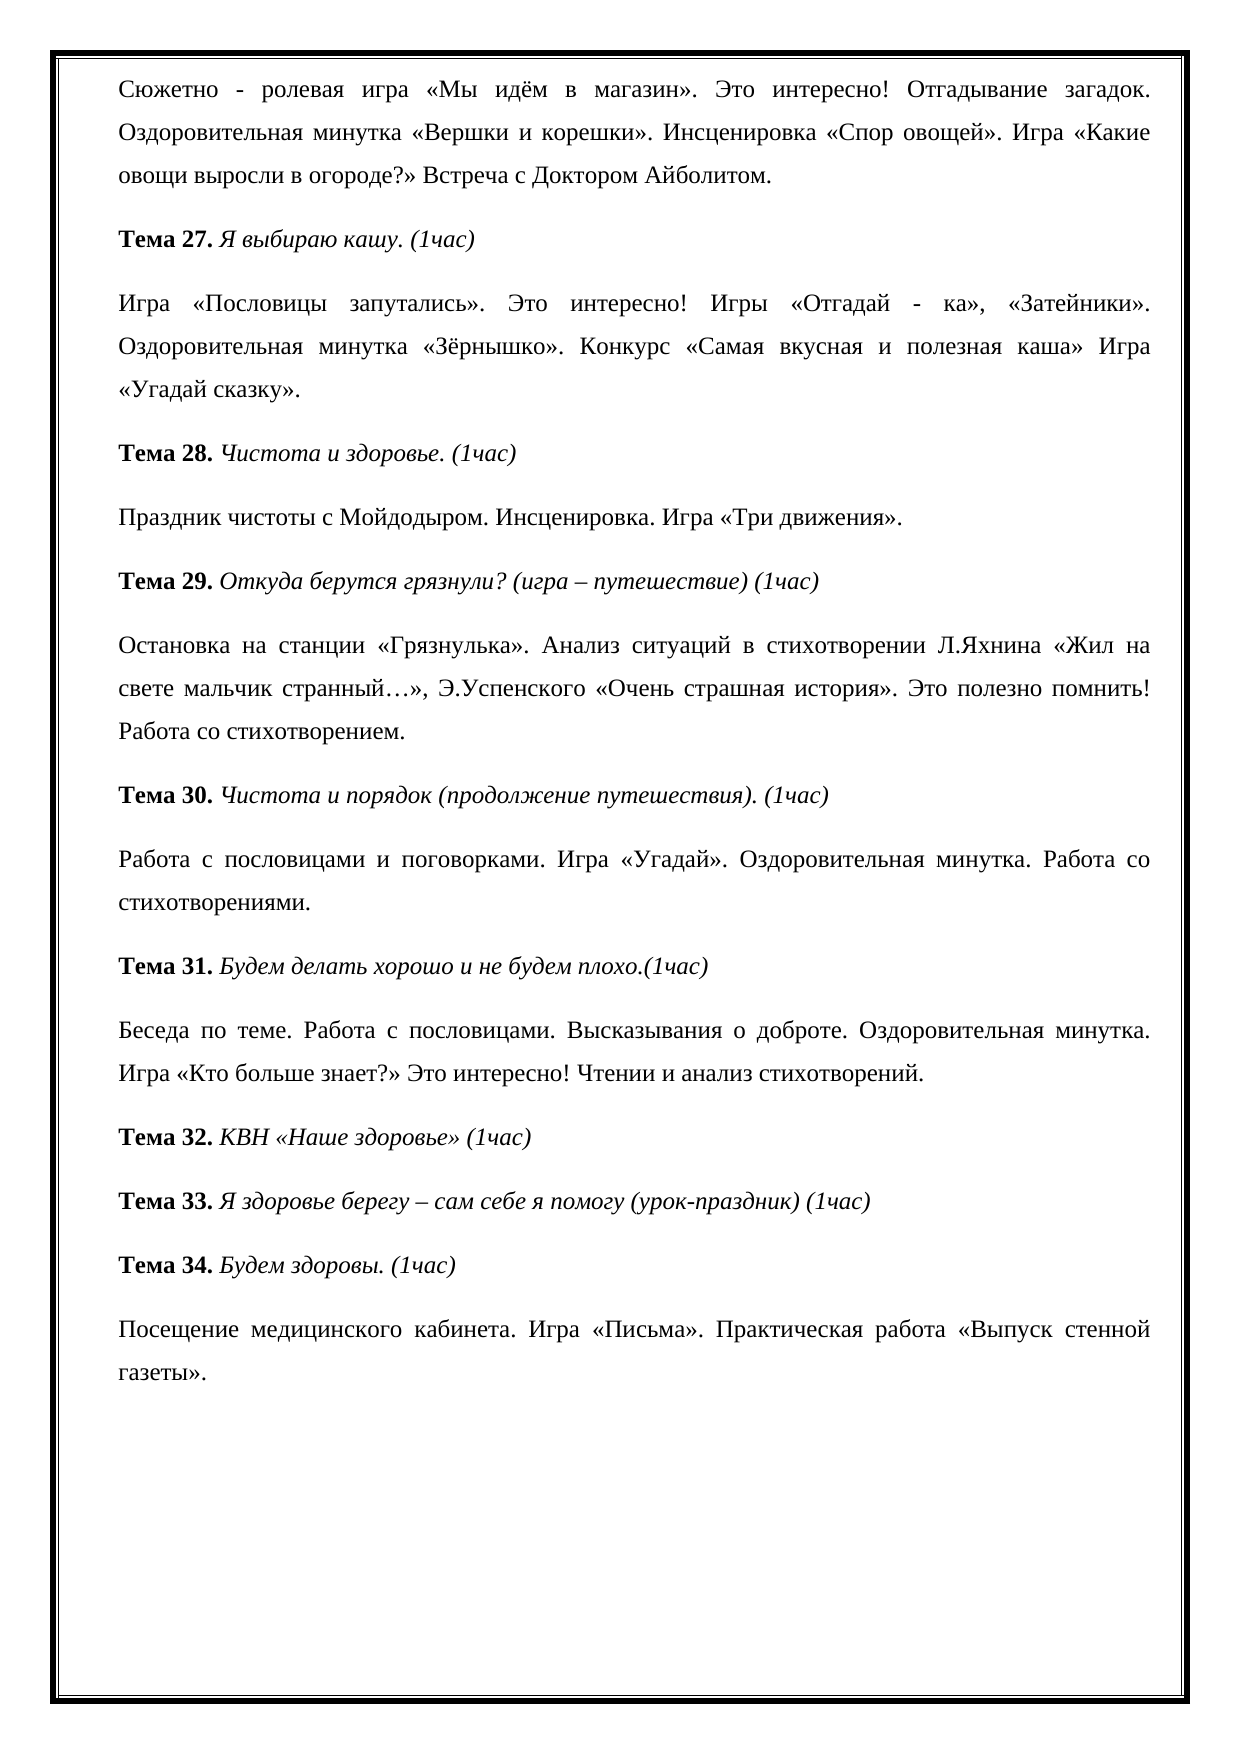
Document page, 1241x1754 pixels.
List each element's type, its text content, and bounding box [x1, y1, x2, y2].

text Тема 29. Откуда берутся грязнули? (игра – путешествие) (1час) [118, 566, 1152, 595]
text Беседа по теме. Работа с пословицами. Высказывания о доброте. Оздоровительная минутка. Игра «Кто больше знает?» Это интересно! Чтении и анализ стихотворений. [118, 1015, 1152, 1087]
text Тема 27. Я выбираю кашу. (1час) [118, 224, 1152, 253]
text Праздник чистоты с Мойдодыром. Инсценировка. Игра «Три движения». [118, 502, 1152, 531]
text Сюжетно - ролевая игра «Мы идём в магазин». Это интересно! Отгадывание загадок. Оздоровительная минутка «Вершки и корешки». Инсценировка «Спор овощей». Игра «Какие овощи выросли в огороде?» Встреча с Доктором Айболитом. [118, 74, 1152, 189]
text Остановка на станции «Грязнулька». Анализ ситуаций в стихотворении Л.Яхнина «Жил на свете мальчик странный…», Э.Успенского «Очень страшная история». Это полезно помнить! Работа со стихотворением. [118, 630, 1152, 745]
text Тема 28. Чистота и здоровье. (1час) [118, 438, 1152, 467]
text Тема 32. КВН «Наше здоровье» (1час) [118, 1122, 1152, 1151]
text Тема 30. Чистота и порядок (продолжение путешествия). (1час) [118, 780, 1152, 809]
text Тема 31. Будем делать хорошо и не будем плохо.(1час) [118, 951, 1152, 980]
text Работа с пословицами и поговорками. Игра «Угадай». Оздоровительная минутка. Работа со стихотворениями. [118, 844, 1152, 916]
text Тема 33. Я здоровье берегу – сам себе я помогу (урок-праздник) (1час) [118, 1186, 1152, 1215]
text Игра «Пословицы запутались». Это интересно! Игры «Отгадай - ка», «Затейники». Оздоровительная минутка «Зёрнышко». Конкурс «Самая вкусная и полезная каша» Игра «Угадай сказку». [118, 288, 1152, 403]
text Тема 34. Будем здоровы. (1час) [118, 1250, 1152, 1279]
text Посещение медицинского кабинета. Игра «Письма». Практическая работа «Выпуск стенной газеты». [118, 1314, 1152, 1386]
